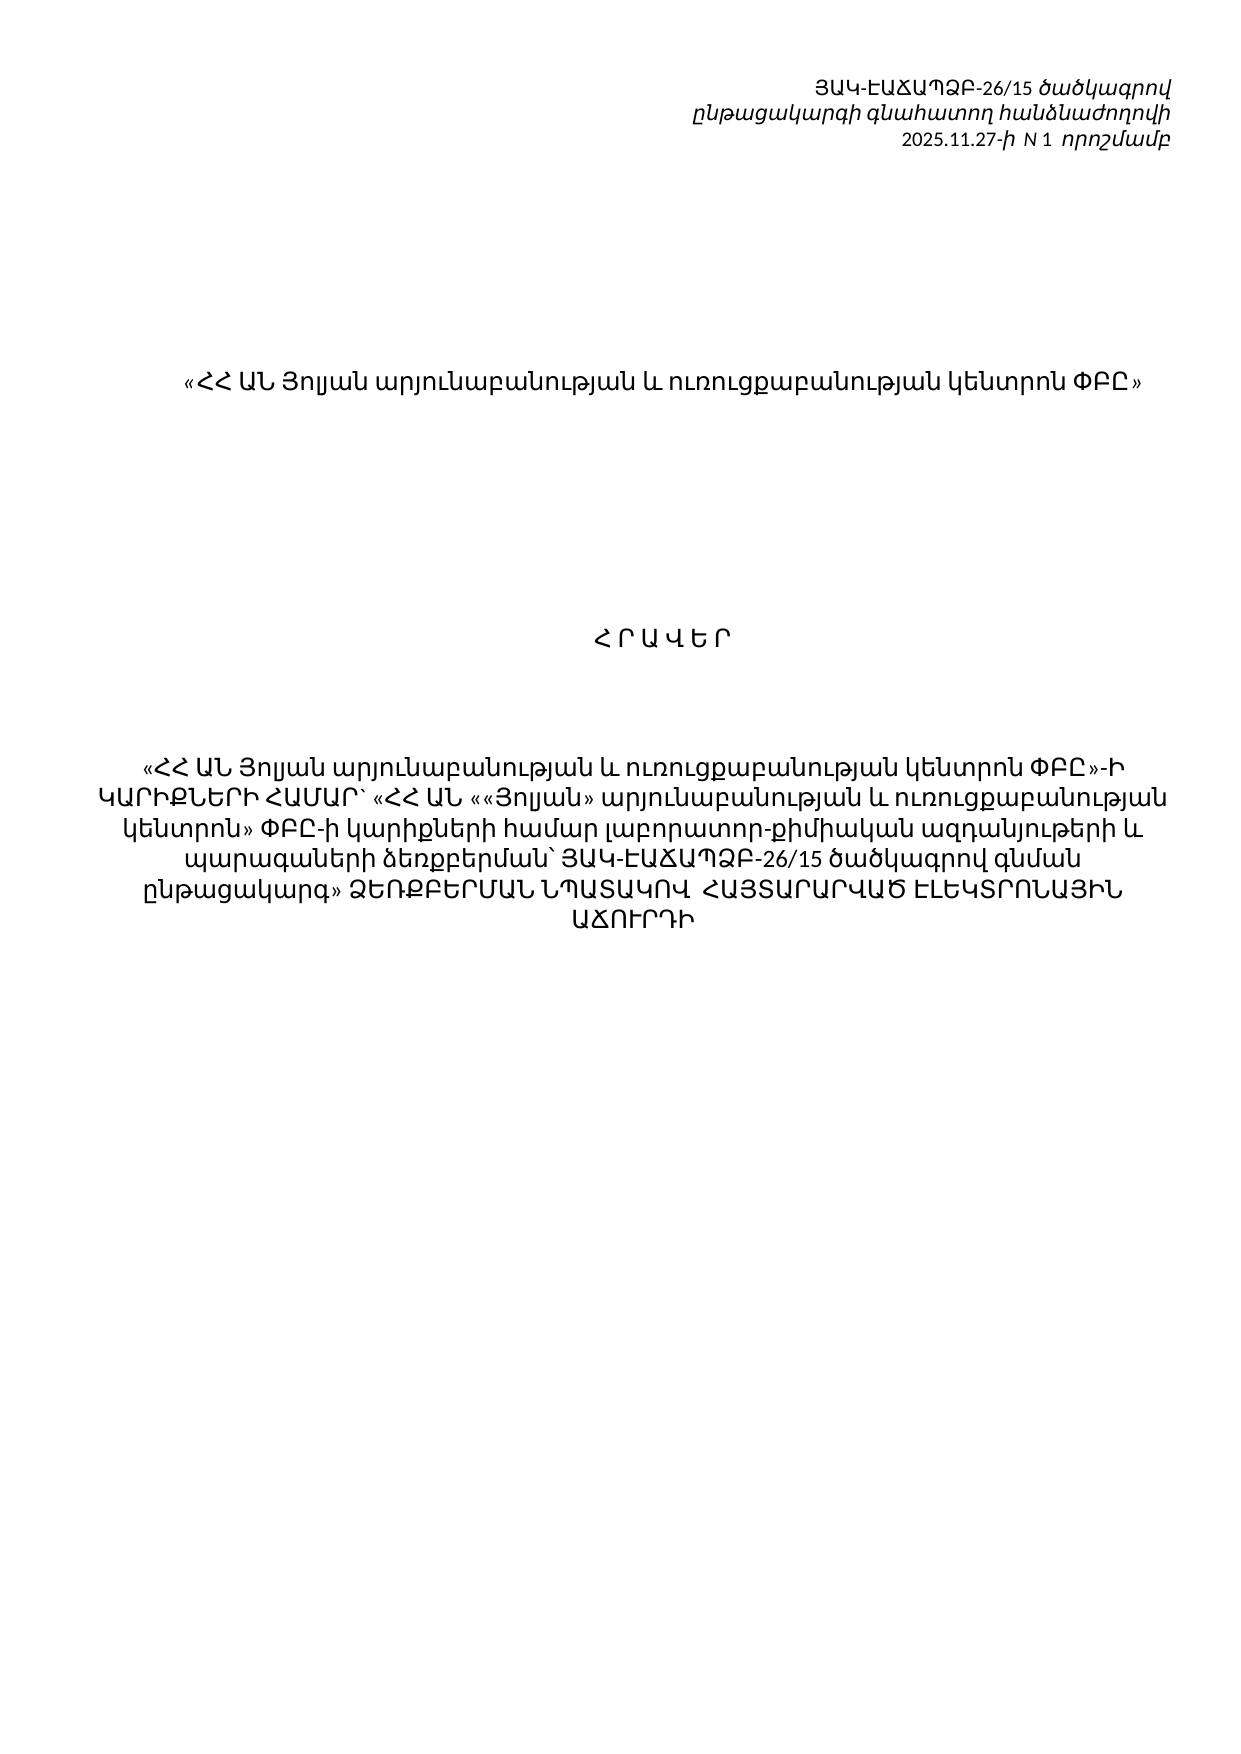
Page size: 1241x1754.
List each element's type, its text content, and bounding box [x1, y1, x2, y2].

text « ՀՀ ԱՆ Յոլյան արյունաբանության և ուռուցքաբանության կենտրոն ՓԲԸ» [94, 366, 1172, 397]
text 2025.11.27 -ի N 1 որոշմամբ [94, 126, 1171, 151]
text Հ Ր Ա Վ Ե Ր [94, 623, 1172, 653]
text ՅԱԿ-ԷԱՃԱՊՁԲ-26/15 ծածկագրով [94, 75, 1171, 100]
text ընթացակարգի գնահատող հանձնաժողովի [94, 100, 1171, 126]
text «ՀՀ ԱՆ Յոլյան արյունաբանության և ուռուցքաբանության կենտրոն ՓԲԸ»-Ի ԿԱՐԻՔՆԵՐԻ ՀԱՄԱՐ` «ՀՀ ԱՆ ««Յոլյան» արյունաբանության և ուռուցքաբանության կենտրոն» ՓԲԸ-ի կարիքների համար լաբորատոր-քիմիական ազդանյութերի և պարագաների ձեռքբերման՝ ՅԱԿ-ԷԱՃԱՊՁԲ-26/15 ծածկագրով գնման ընթացակարգ» ՁԵՌՔԲԵՐՄԱՆ ՆՊԱՏԱԿՈՎ ՀԱՅՏԱՐԱՐՎԱԾ ԷԼԵԿՏՐՈՆԱՅԻՆ ԱՃՈՒՐԴԻ [94, 752, 1172, 935]
